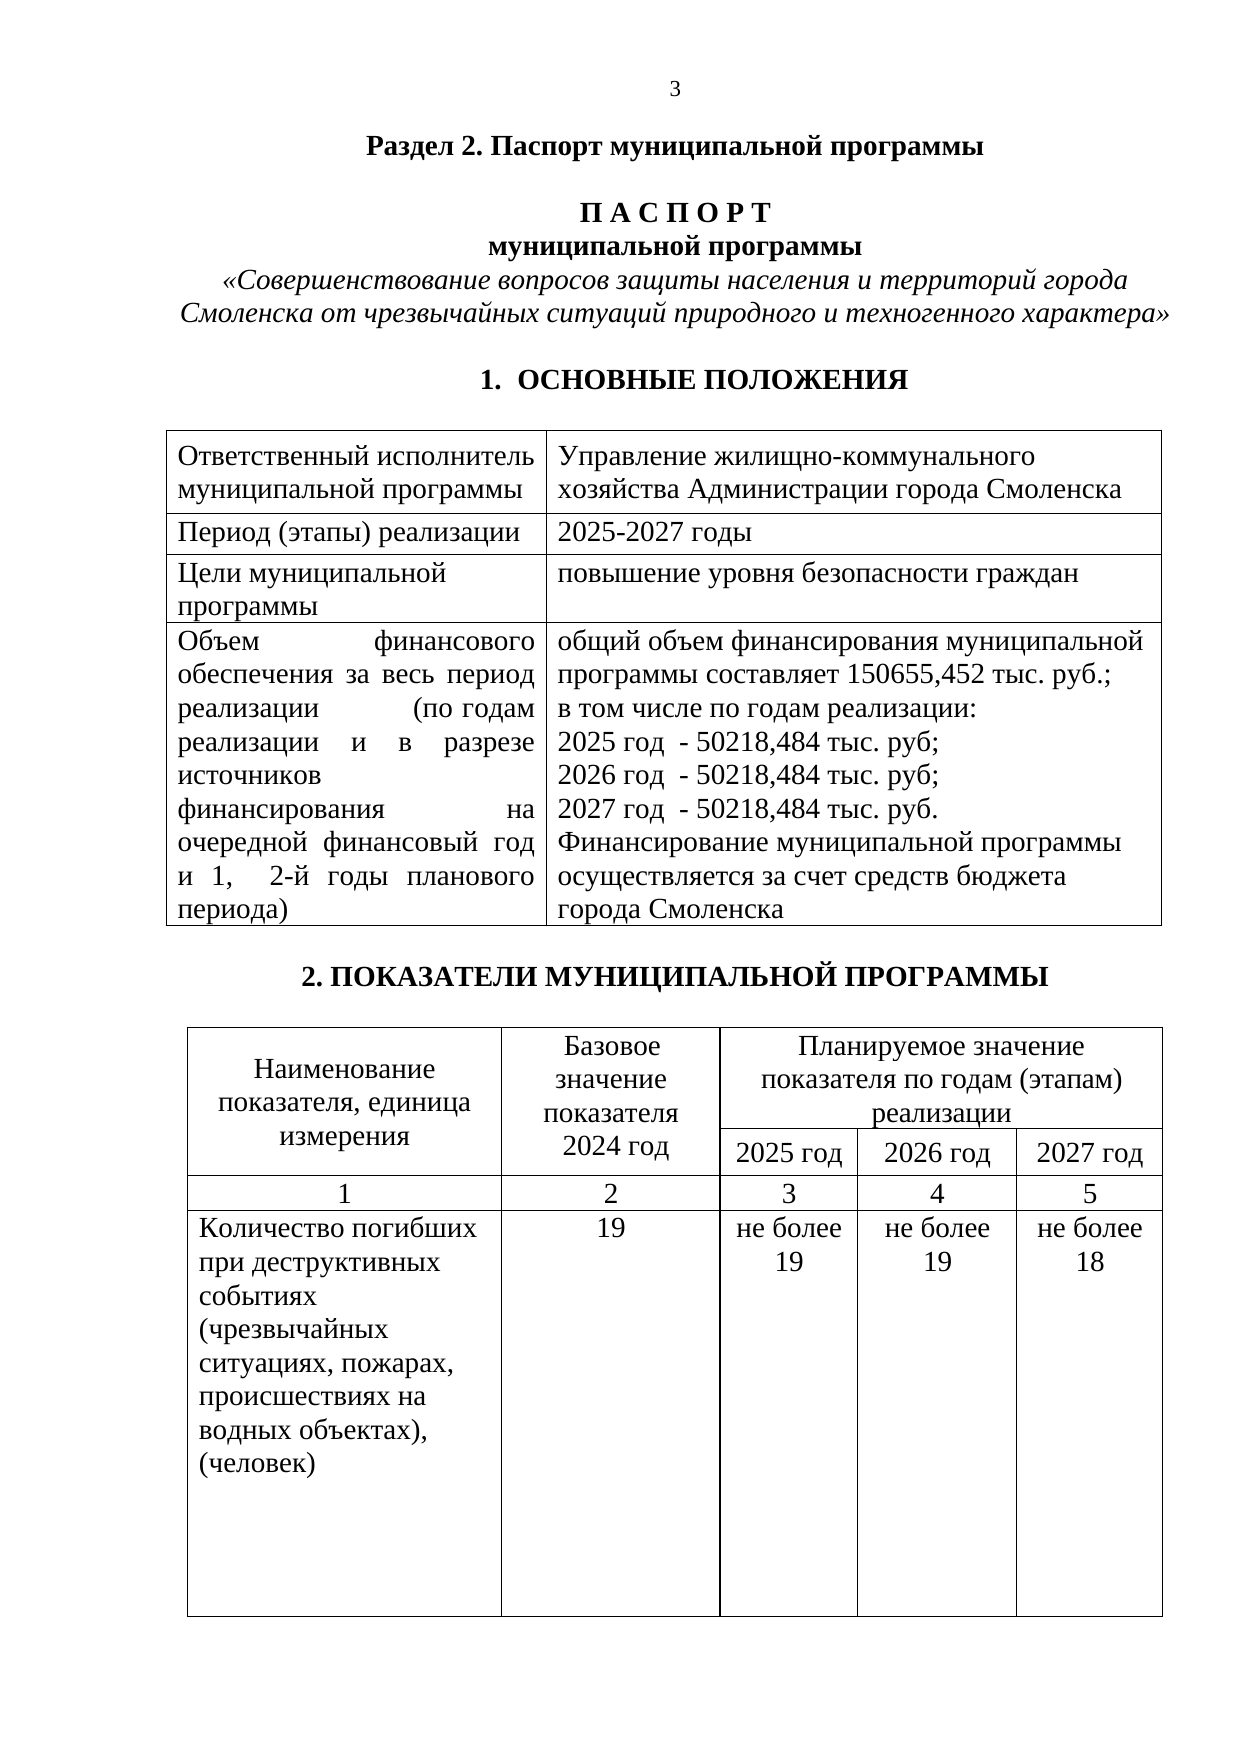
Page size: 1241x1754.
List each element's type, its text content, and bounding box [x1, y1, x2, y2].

text «Совершенствование вопросов защиты населения и территорий города Смоленска от чрезвычайных ситуаций природного и техногенного характера» [177, 262, 1173, 329]
table_cell не более 18 [1017, 1211, 1162, 1616]
table_cell 3 [721, 1176, 857, 1209]
list ОСНОВНЫЕ ПОЛОЖЕНИЯ [215, 362, 1173, 396]
table_cell не более 19 [858, 1211, 1016, 1616]
table_cell Цели муниципальной программы [167, 555, 546, 622]
text П А С П О Р Т [177, 195, 1173, 228]
table_cell 2027 год [1017, 1129, 1162, 1175]
table_cell повышение уровня безопасности граждан [547, 555, 1161, 622]
table_cell 5 [1017, 1176, 1162, 1209]
table_cell общий объем финансирования муниципальной программы составляет 150655,452 тыс. руб.; в том числе по годам реализации: 2025 год - 50218,484 тыс. руб; 2026 год - 50218,484 тыс. руб; 2027 год - 50218,484 тыс. руб. Финансирование муниципальной программы осуществляется за счет средств бюджета города Смоленска [547, 623, 1161, 925]
table_header Базовое значение показателя 2024 год [502, 1028, 719, 1175]
table_header Планируемое значение показателя по годам (этапам) реализации [721, 1028, 1162, 1128]
table_cell 2 [502, 1176, 719, 1209]
table_header Ответственный исполнитель муниципальной программы [167, 431, 546, 513]
text 2. ПОКАЗАТЕЛИ МУНИЦИПАЛЬНОЙ ПРОГРАММЫ [177, 959, 1173, 993]
table_header Наименование показателя, единица измерения [188, 1028, 501, 1175]
table_cell 2025-2027 годы [547, 514, 1161, 554]
table_cell 19 [502, 1211, 719, 1616]
table_cell 4 [858, 1176, 1016, 1209]
table_cell 2026 год [858, 1129, 1016, 1175]
table_cell Количество погибших при деструктивных событиях (чрезвычайных ситуациях, пожарах, происшествиях на водных объектах), (человек) [188, 1211, 501, 1616]
table_header Управление жилищно-коммунального хозяйства Администрации города Смоленска [547, 431, 1161, 513]
table_cell не более 19 [721, 1211, 857, 1616]
table_cell Объем финансового обеспечения за весь период реализации (по годам реализации и в разрезе источников финансирования на очередной финансовый год и 1, 2-й годы планового периода) [167, 623, 546, 925]
text Раздел 2. Паспорт муниципальной программы [177, 128, 1173, 161]
text муниципальной программы [177, 228, 1173, 262]
table_cell 1 [188, 1176, 501, 1209]
table_cell 2025 год [721, 1129, 857, 1175]
table_cell Период (этапы) реализации [167, 514, 546, 554]
